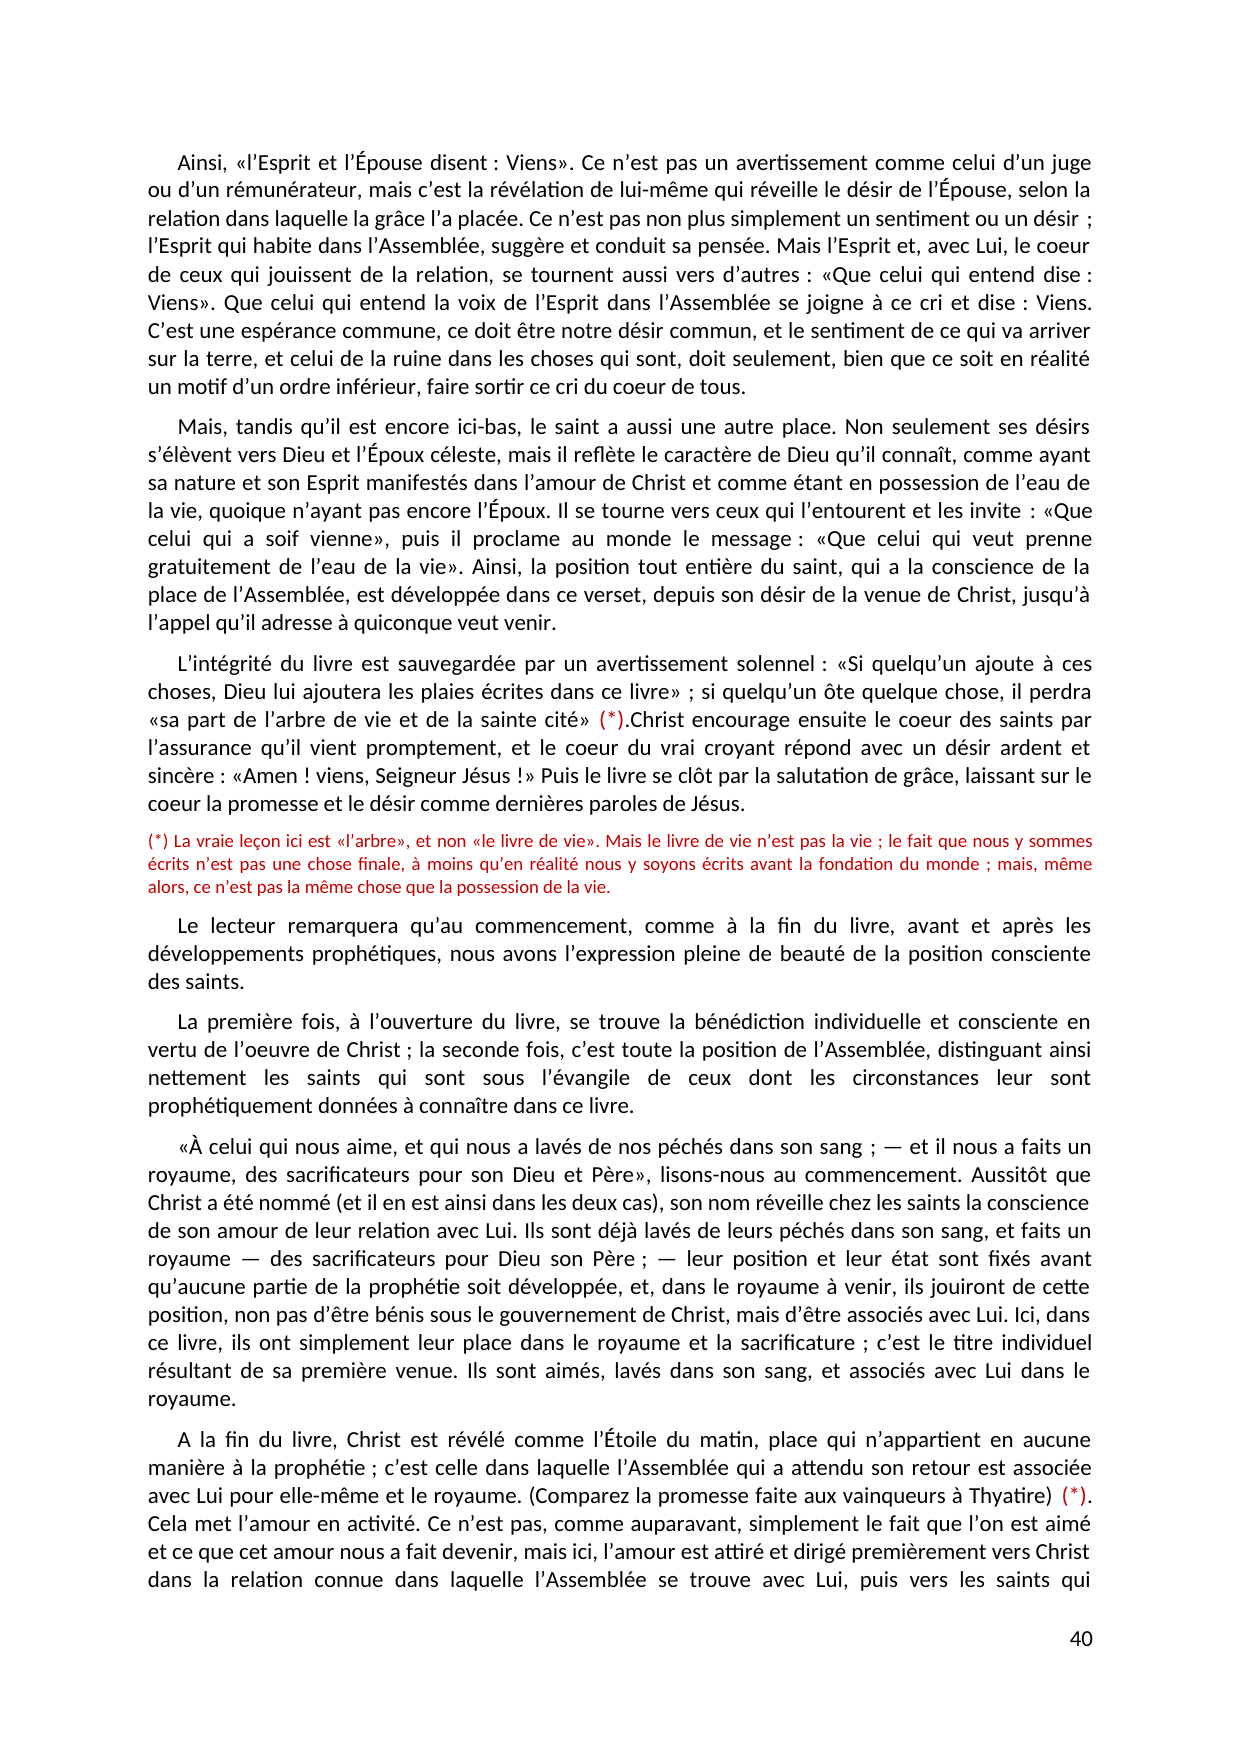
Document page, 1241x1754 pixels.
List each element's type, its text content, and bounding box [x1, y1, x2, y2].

text L’intégrité du livre est sauvegardée par un avertissement solennel : «Si quelqu’un ajoute à ces choses, Dieu lui ajoutera les plaies écrites dans ce livre» ; si quelqu’un ôte quelque chose, il perdra «sa part de l’arbre de vie et de la sainte cité» (*).Christ encourage ensuite le coeur des saints par l’assurance qu’il vient promptement, et le coeur du vrai croyant répond avec un désir ardent et sincère : «Amen ! viens, Seigneur Jésus !» Puis le livre se clôt par la salutation de grâce, laissant sur le coeur la promesse et le désir comme dernières paroles de Jésus. [148, 649, 1093, 817]
text La première fois, à l’ouverture du livre, se trouve la bénédiction individuelle et consciente en vertu de l’oeuvre de Christ ; la seconde fois, c’est toute la position de l’Assemblée, distinguant ainsi nettement les saints qui sont sous l’évangile de ceux dont les circonstances leur sont prophétiquement données à connaître dans ce livre. [148, 1007, 1093, 1119]
text (*) La vraie leçon ici est «l’arbre», et non «le livre de vie». Mais le livre de vie n’est pas la vie ; le fait que nous y sommes écrits n’est pas une chose finale, à moins qu’en réalité nous y soyons écrits avant la fondation du monde ; mais, même alors, ce n’est pas la même chose que la possession de la vie. [148, 829, 1093, 898]
text Ainsi, «l’Esprit et l’Épouse disent : Viens». Ce n’est pas un avertissement comme celui d’un juge ou d’un rémunérateur, mais c’est la révélation de lui-même qui réveille le désir de l’Épouse, selon la relation dans laquelle la grâce l’a placée. Ce n’est pas non plus simplement un sentiment ou un désir ; l’Esprit qui habite dans l’Assemblée, suggère et conduit sa pensée. Mais l’Esprit et, avec Lui, le coeur de ceux qui jouissent de la relation, se tournent aussi vers d’autres : «Que celui qui entend dise : Viens». Que celui qui entend la voix de l’Esprit dans l’Assemblée se joigne à ce cri et dise : Viens. C’est une espérance commune, ce doit être notre désir commun, et le sentiment de ce qui va arriver sur la terre, et celui de la ruine dans les choses qui sont, doit seulement, bien que ce soit en réalité un motif d’un ordre inférieur, faire sortir ce cri du coeur de tous. [148, 148, 1093, 400]
text Mais, tandis qu’il est encore ici-bas, le saint a aussi une autre place. Non seulement ses désirs s’élèvent vers Dieu et l’Époux céleste, mais il reflète le caractère de Dieu qu’il connaît, comme ayant sa nature et son Esprit manifestés dans l’amour de Christ et comme étant en possession de l’eau de la vie, quoique n’ayant pas encore l’Époux. Il se tourne vers ceux qui l’entourent et les invite : «Que celui qui a soif vienne», puis il proclame au monde le message : «Que celui qui veut prenne gratuitement de l’eau de la vie». Ainsi, la position tout entière du saint, qui a la conscience de la place de l’Assemblée, est développée dans ce verset, depuis son désir de la venue de Christ, jusqu’à l’appel qu’il adresse à quiconque veut venir. [148, 412, 1093, 636]
text Le lecteur remarquera qu’au commencement, comme à la fin du livre, avant et après les développements prophétiques, nous avons l’expression pleine de beauté de la position consciente des saints. [148, 911, 1093, 995]
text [148, 1425, 1093, 1593]
text «À celui qui nous aime, et qui nous a lavés de nos péchés dans son sang ; — et il nous a faits un royaume, des sacrificateurs pour son Dieu et Père», lisons-nous au commencement. Aussitôt que Christ a été nommé (et il en est ainsi dans les deux cas), son nom réveille chez les saints la conscience de son amour de leur relation avec Lui. Ils sont déjà lavés de leurs péchés dans son sang, et faits un royaume — des sacrificateurs pour Dieu son Père ; — leur position et leur état sont fixés avant qu’aucune partie de la prophétie soit développée, et, dans le royaume à venir, ils jouiront de cette position, non pas d’être bénis sous le gouvernement de Christ, mais d’être associés avec Lui. Ici, dans ce livre, ils ont simplement leur place dans le royaume et la sacrificature ; c’est le titre individuel résultant de sa première venue. Ils sont aimés, lavés dans son sang, et associés avec Lui dans le royaume. [148, 1132, 1093, 1412]
